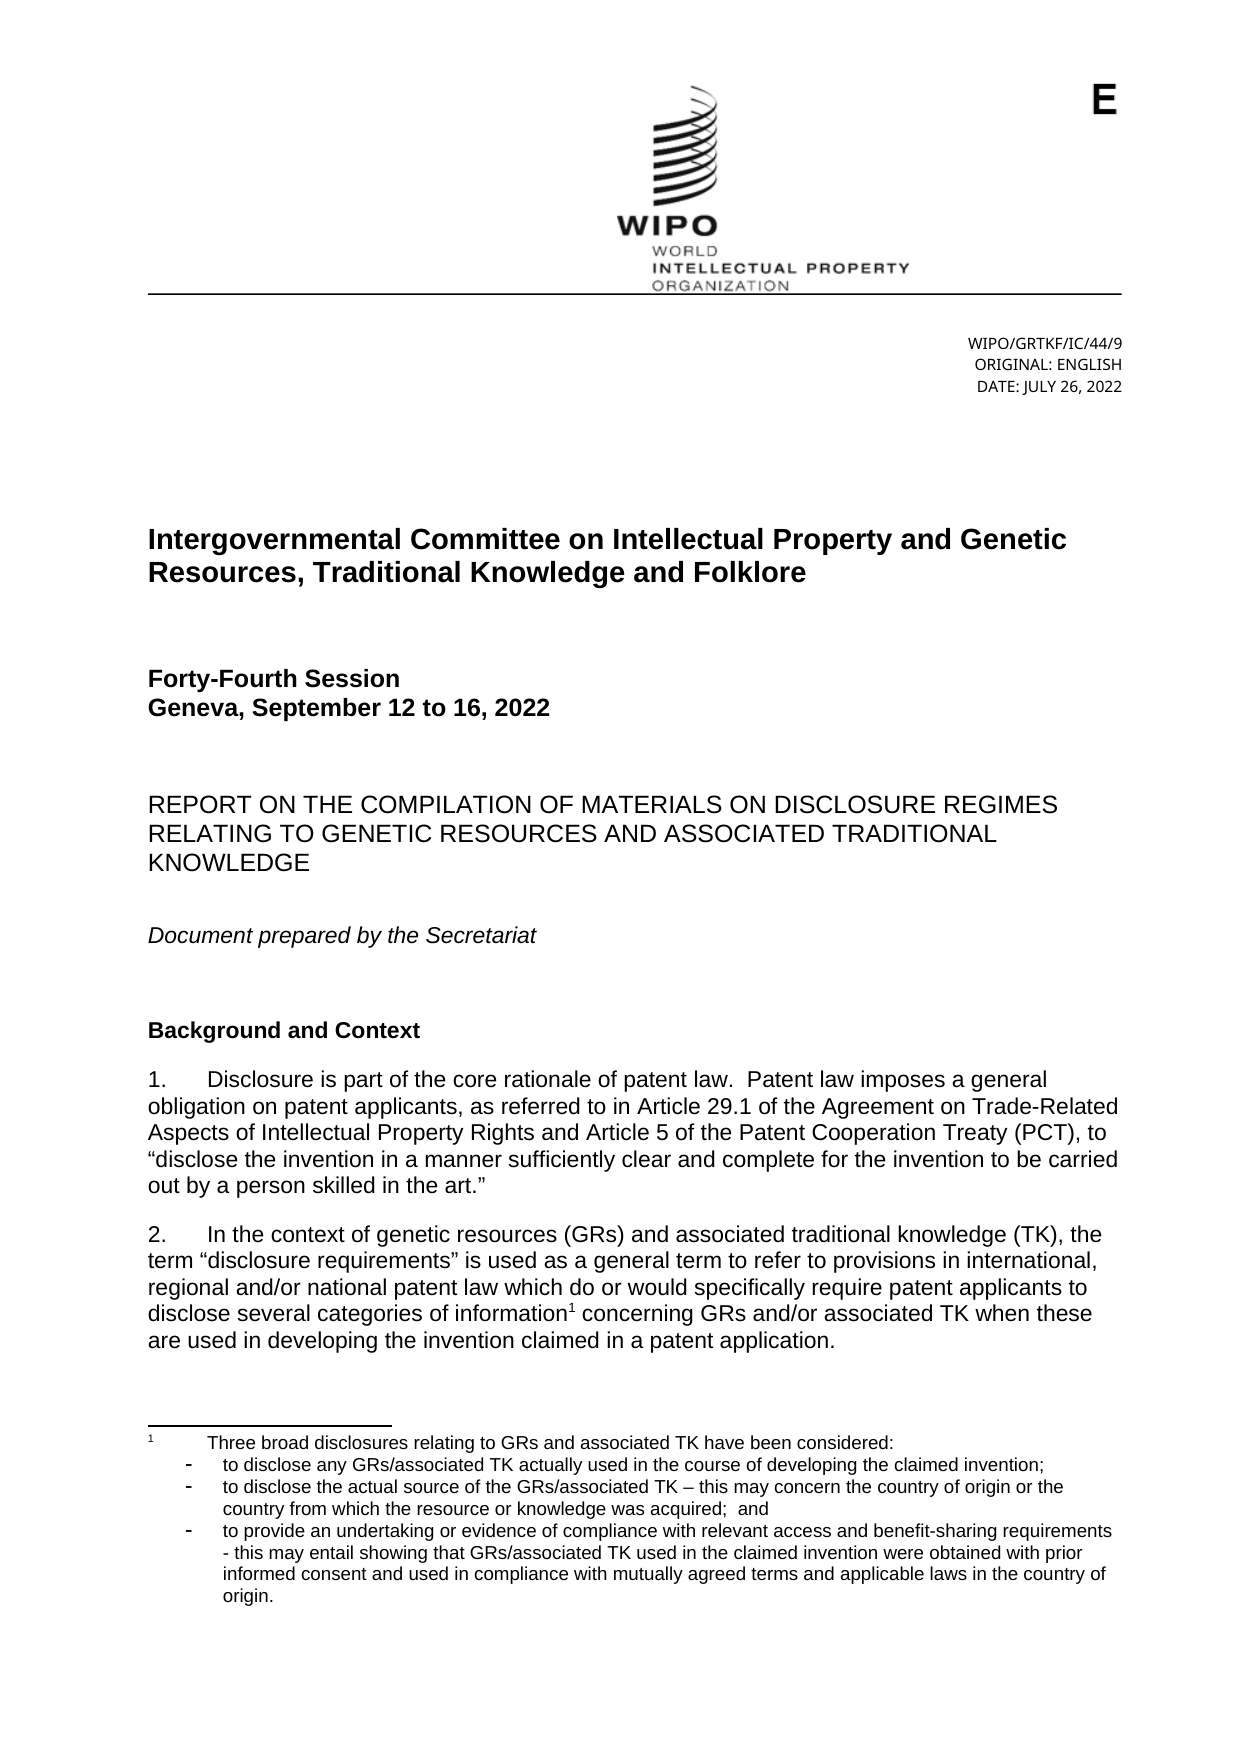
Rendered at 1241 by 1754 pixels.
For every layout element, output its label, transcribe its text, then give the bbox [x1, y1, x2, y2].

text WIPO/GRTKF/IC/44/9 [148, 333, 1122, 354]
text REPORT ON THE COMPILATION OF MATERIALS ON DISCLOSURE REGIMES RELATING TO GENETIC RESOURCES AND ASSOCIATED TRADITIONAL KNOWLEDGE [148, 790, 1122, 876]
text Forty-Fourth Session [148, 664, 1122, 692]
text Geneva, September 12 to 16, 2022 [148, 692, 1122, 721]
text In the context of genetic resources (GRs) and associated traditional knowledge (TK), the term “disclosure requirements” is used as a general term to refer to provisions in international, regional and/or national patent law which do or would specifically require patent applicants to disclose several categories of information concerning GRs and/or associated TK when these are used in developing the invention claimed in a patent application. [148, 1221, 1122, 1353]
text DATE: July 26, 2022 [148, 375, 1122, 397]
text Document prepared by the Secretariat [148, 922, 1122, 948]
text Background and Context [148, 1017, 1122, 1043]
text Intergovernmental Committee on Intellectual Property and Genetic Resources, Traditional Knowledge and Folklore [148, 522, 1122, 589]
picture [616, 79, 1123, 294]
text Disclosure is part of the core rationale of patent law. Patent law imposes a general obligation on patent applicants, as referred to in Article 29.1 of the Agreement on Trade-Related Aspects of Intellectual Property Rights and Article 5 of the Patent Cooperation Treaty (PCT), to “disclose the invention in a manner sufficiently clear and complete for the invention to be carried out by a person skilled in the art.” [148, 1066, 1122, 1198]
text ORIGINAL: English [148, 354, 1122, 375]
